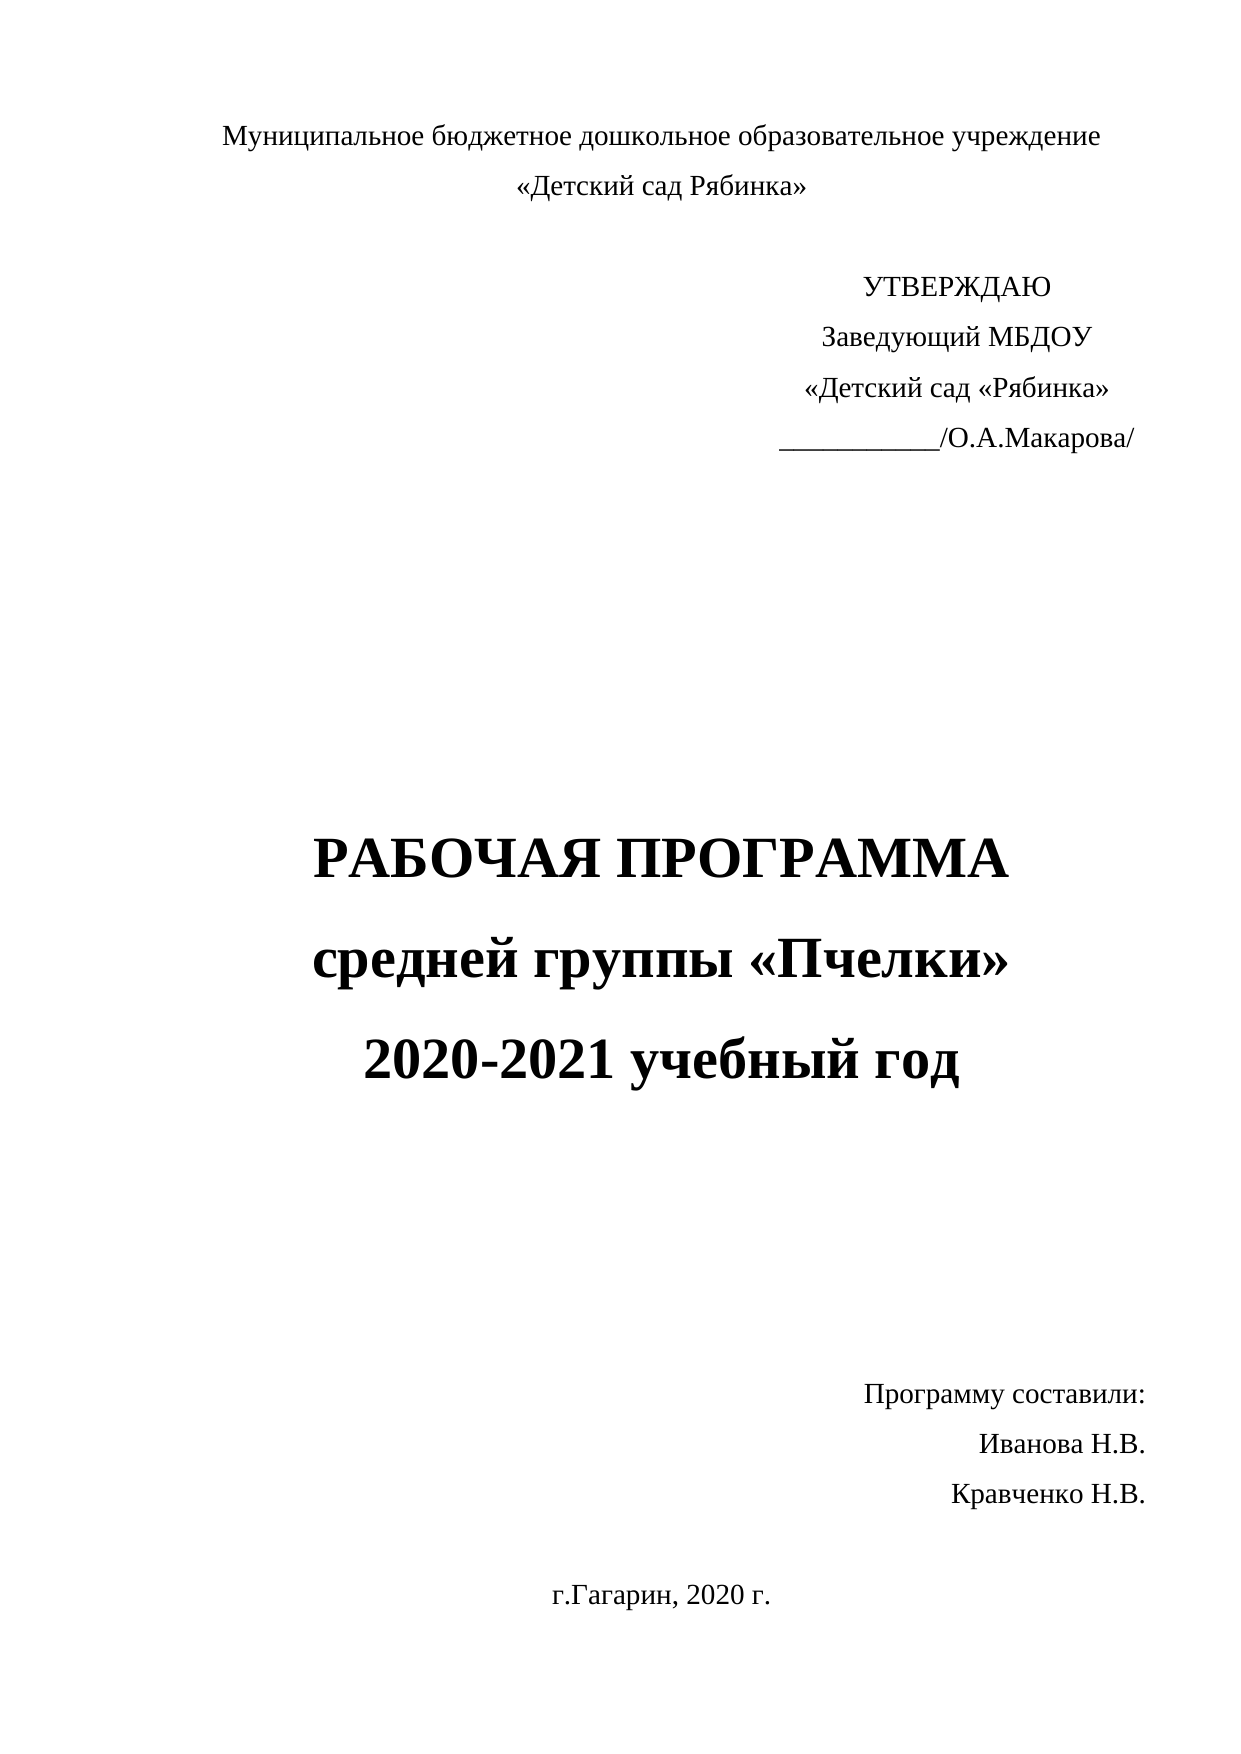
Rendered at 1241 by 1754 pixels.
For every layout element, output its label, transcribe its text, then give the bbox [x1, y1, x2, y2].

text «Детский сад Рябинка» [177, 168, 1146, 202]
text РАБОЧАЯ ПРОГРАММА [177, 822, 1146, 889]
text «Детский сад «Рябинка» [768, 370, 1146, 403]
text 2020-2021 учебный год [177, 1024, 1146, 1091]
text ___________/О.А.Макарова/ [768, 420, 1146, 453]
text Иванова Н.В. [177, 1426, 1146, 1460]
text Муниципальное бюджетное дошкольное образовательное учреждение [177, 118, 1146, 152]
text Заведующий МБДОУ [768, 319, 1146, 353]
text Программу составили: [177, 1376, 1146, 1409]
text УТВЕРЖДАЮ [768, 269, 1146, 303]
text Кравченко Н.В. [177, 1477, 1146, 1510]
text средней группы «Пчелки» [177, 923, 1146, 990]
text г.Гагарин, 2020 г. [177, 1577, 1146, 1611]
